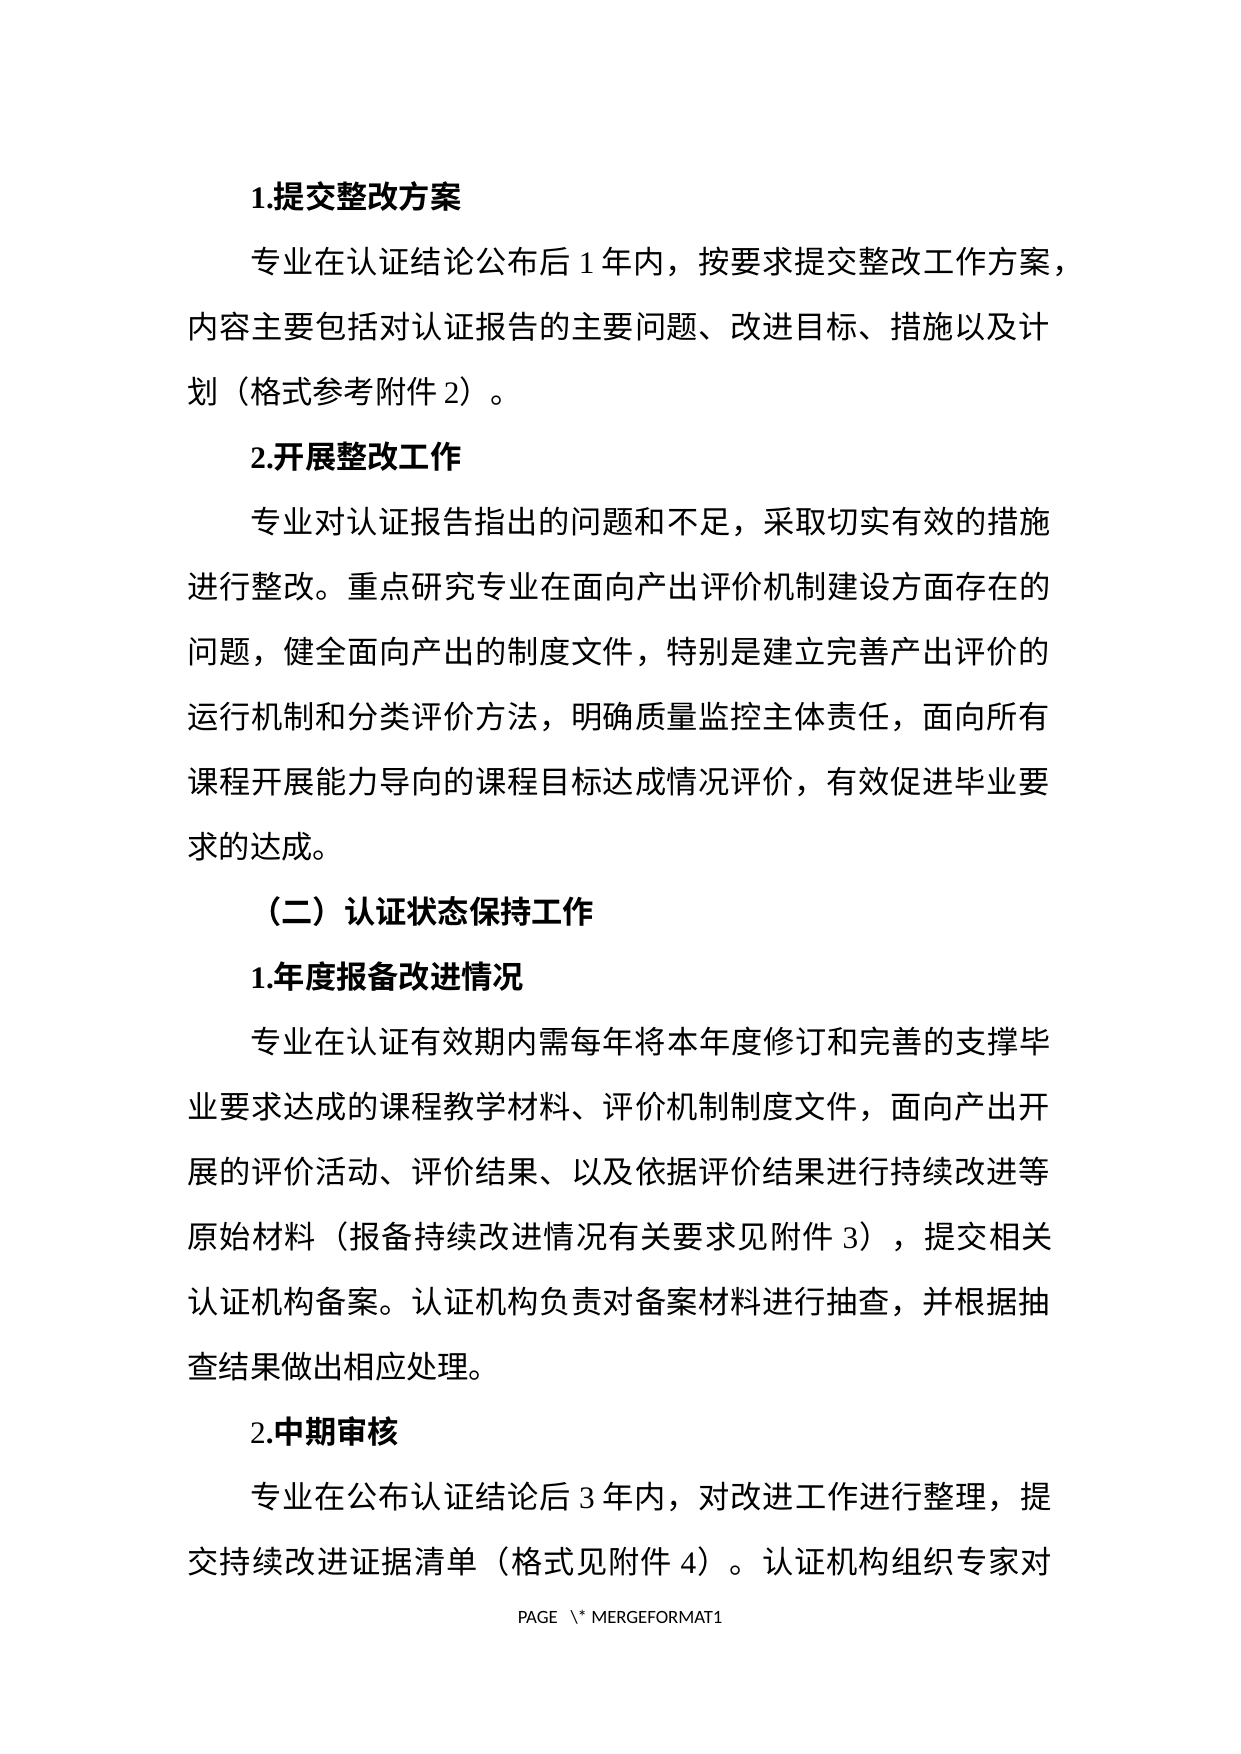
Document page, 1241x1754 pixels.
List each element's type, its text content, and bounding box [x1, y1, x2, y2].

text 专业对认证报告指出的问题和不足，采取切实有效的措施进行整改。重点研究专业在面向产出评价机制建设方面存在的问题，健全面向产出的制度文件，特别是建立完善产出评价的运行机制和分类评价方法，明确质量监控主体责任，面向所有课程开展能力导向的课程目标达成情况评价，有效促进毕业要求的达成。 [187, 487, 1053, 877]
text 专业在认证有效期内需每年将本年度修订和完善的支撑毕业要求达成的课程教学材料、评价机制制度文件，面向产出开展的评价活动、评价结果、以及依据评价结果进行持续改进等原始材料（报备持续改进情况有关要求见附件3），提交相关认证机构备案。认证机构负责对备案材料进行抽查，并根据抽查结果做出相应处理。 [187, 1007, 1053, 1397]
text 专业在认证结论公布后1年内，按要求提交整改工作方案，内容主要包括对认证报告的主要问题、改进目标、措施以及计划（格式参考附件2）。 [187, 227, 1053, 422]
text 2.中期审核 [187, 1397, 1053, 1462]
text 2.开展整改工作 [187, 422, 1053, 487]
text （二）认证状态保持工作 [187, 877, 1053, 942]
text 1.年度报备改进情况 [187, 942, 1053, 1007]
text 1.提交整改方案 [187, 162, 1053, 227]
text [187, 1462, 1053, 1592]
